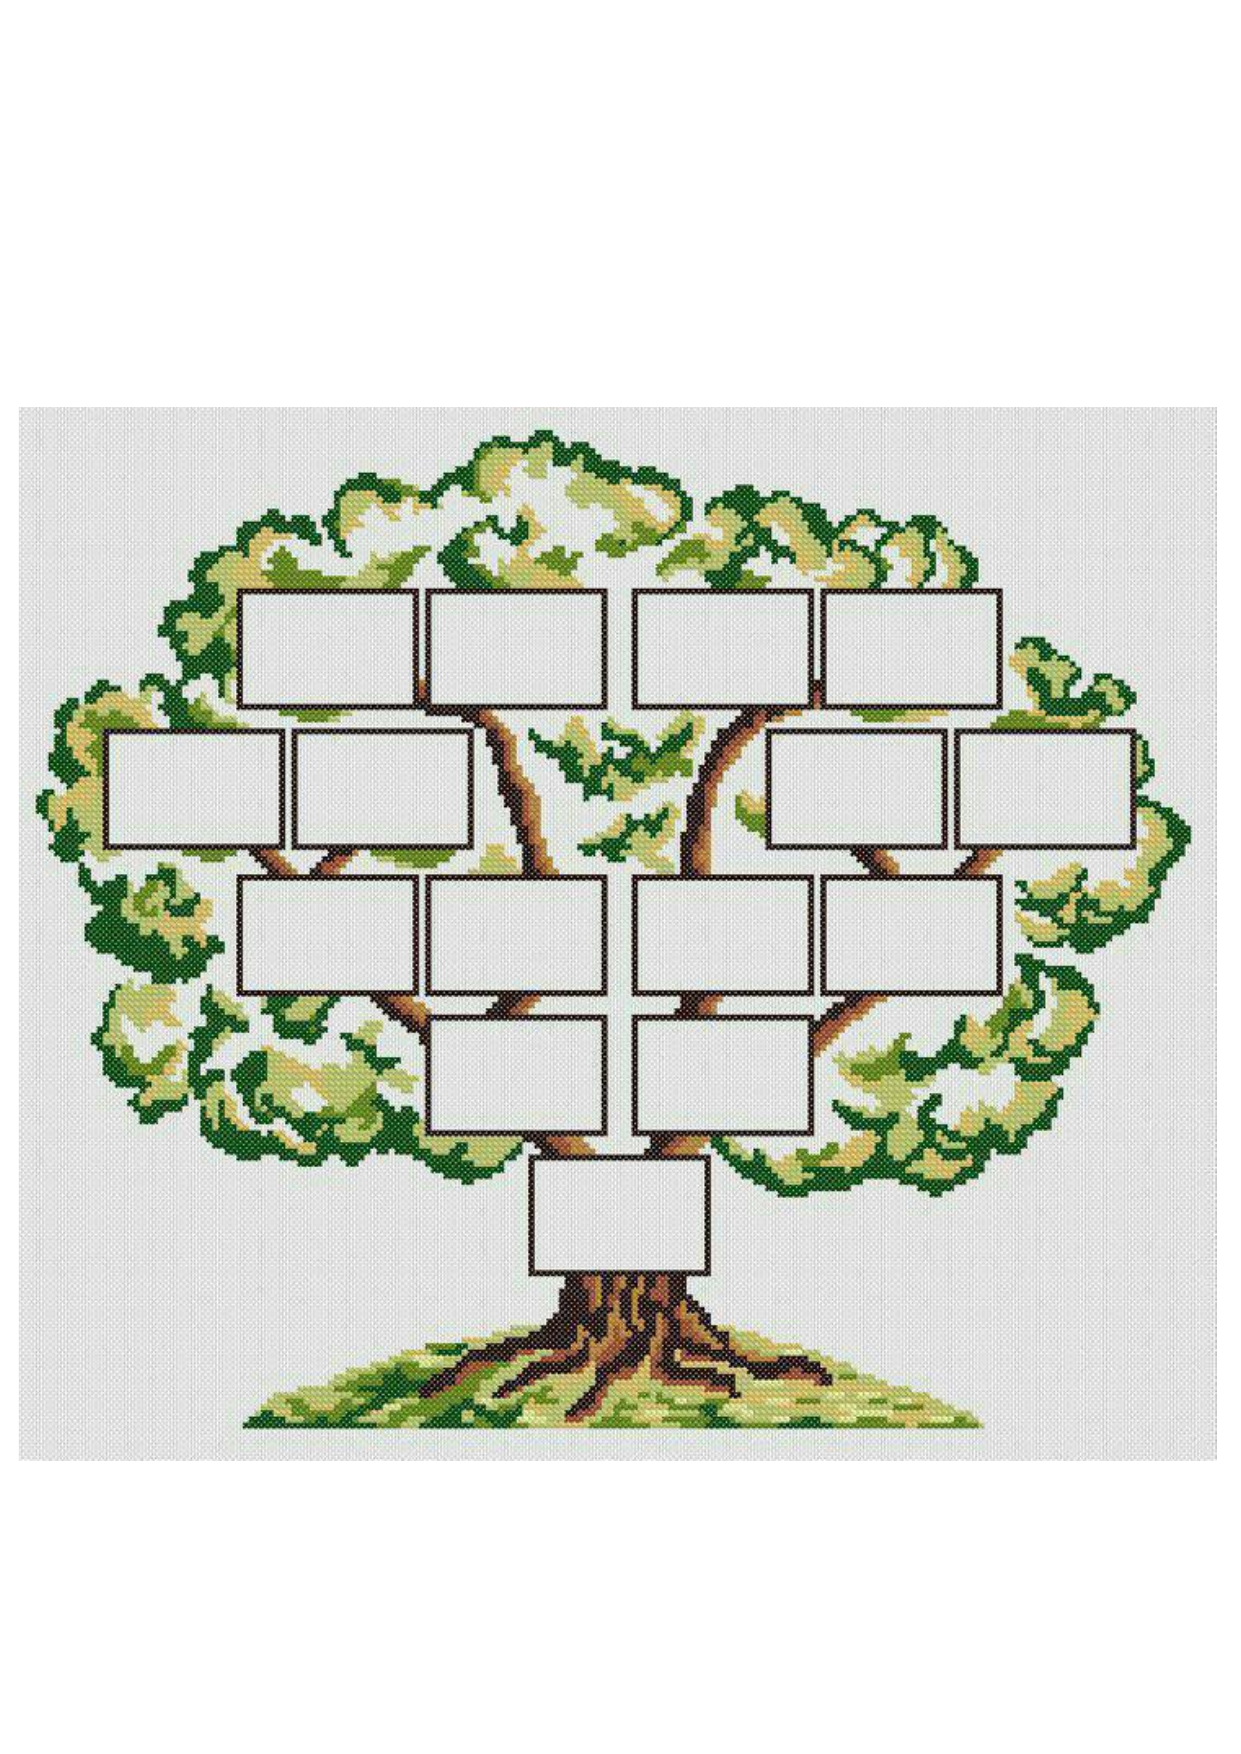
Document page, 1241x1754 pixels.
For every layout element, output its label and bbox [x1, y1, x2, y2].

picture [18, 407, 1217, 1461]
